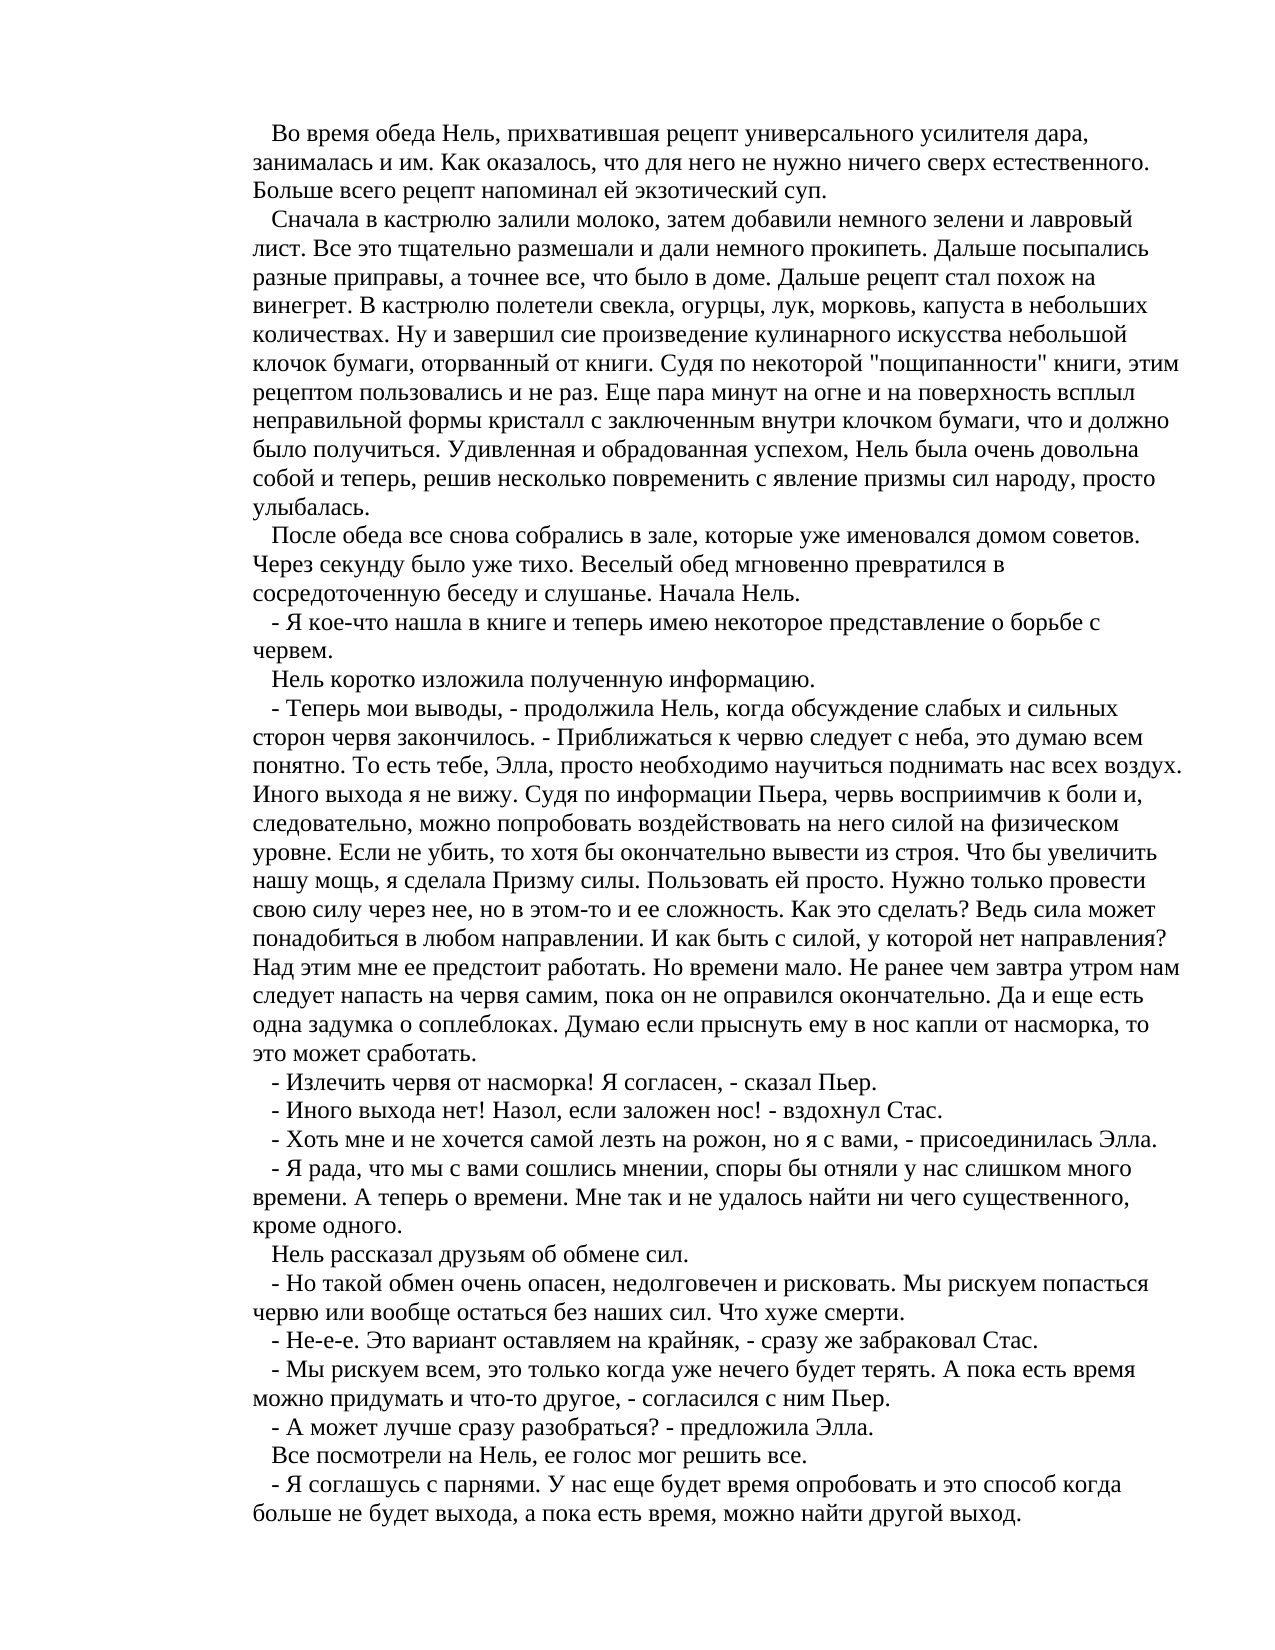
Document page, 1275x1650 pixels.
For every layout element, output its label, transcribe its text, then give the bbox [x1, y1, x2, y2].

text - Иного выхода нет! Назол, если заложен нос! - вздохнул Стас. [252, 1096, 1186, 1124]
text Нель рассказал друзьям об обмене сил. [252, 1239, 1186, 1268]
text - Хоть мне и не хочется самой лезть на рожон, но я с вами, - присоединилась Элла. [252, 1124, 1186, 1153]
text - Излечить червя от насморка! Я согласен, - сказал Пьер. [252, 1067, 1186, 1096]
text - Мы рискуем всем, это только когда уже нечего будет терять. А пока есть время можно придумать и что-то другое, - согласился с ним Пьер. [252, 1354, 1186, 1412]
text Во время обеда Нель, прихватившая рецепт универсального усилителя дара, занималась и им. Как оказалось, что для него не нужно ничего сверх естественного. Больше всего рецепт напоминал ей экзотический суп. [252, 118, 1186, 204]
text Сначала в кастрюлю залили молоко, затем добавили немного зелени и лавровый лист. Все это тщательно размешали и дали немного прокипеть. Дальше посыпались разные приправы, а точнее все, что было в доме. Дальше рецепт стал похож на винегрет. В кастрюлю полетели свекла, огурцы, лук, морковь, капуста в небольших количествах. Ну и завершил сие произведение кулинарного искусства небольшой клочок бумаги, оторванный от книги. Судя по некоторой "пощипанности" книги, этим рецептом пользовались и не раз. Еще пара минут на огне и на поверхность всплыл неправильной формы кристалл с заключенным внутри клочком бумаги, что и должно было получиться. Удивленная и обрадованная успехом, Нель была очень довольна собой и теперь, решив несколько повременить с явление призмы сил народу, просто улыбалась. [252, 204, 1186, 521]
text Нель коротко изложила полученную информацию. [252, 664, 1186, 693]
text - Теперь мои выводы, - продолжила Нель, когда обсуждение слабых и сильных сторон червя закончилось. - Приближаться к червю следует с неба, это думаю всем понятно. То есть тебе, Элла, просто необходимо научиться поднимать нас всех воздух. Иного выхода я не вижу. Судя по информации Пьера, червь восприимчив к боли и, следовательно, можно попробовать воздействовать на него силой на физическом уровне. Если не убить, то хотя бы окончательно вывести из строя. Что бы увеличить нашу мощь, я сделала Призму силы. Пользовать ей просто. Нужно только провести свою силу через нее, но в этом-то и ее сложность. Как это сделать? Ведь сила может понадобиться в любом направлении. И как быть с силой, у которой нет направления? Над этим мне ее предстоит работать. Но времени мало. Не ранее чем завтра утром нам следует напасть на червя самим, пока он не оправился окончательно. Да и еще есть одна задумка о соплеблоках. Думаю если прыснуть ему в нос капли от насморка, то это может сработать. [252, 693, 1186, 1067]
text - Но такой обмен очень опасен, недолговечен и рисковать. Мы рискуем попасться червю или вообще остаться без наших сил. Что хуже смерти. [252, 1268, 1186, 1326]
text - А может лучше сразу разобраться? - предложила Элла. [252, 1412, 1186, 1441]
text - Я рада, что мы с вами сошлись мнении, споры бы отняли у нас слишком много времени. А теперь о времени. Мне так и не удалось найти ни чего существенного, кроме одного. [252, 1153, 1186, 1239]
text - Не-е-е. Это вариант оставляем на крайняк, - сразу же забраковал Стас. [252, 1326, 1186, 1354]
text - Я соглашусь с парнями. У нас еще будет время опробовать и это способ когда больше не будет выхода, а пока есть время, можно найти другой выход. [252, 1469, 1186, 1527]
text - Я кое-что нашла в книге и теперь имею некоторое представление о борьбе с червем. [252, 607, 1186, 664]
text После обеда все снова собрались в зале, которые уже именовался домом советов. Через секунду было уже тихо. Веселый обед мгновенно превратился в сосредоточенную беседу и слушанье. Начала Нель. [252, 521, 1186, 607]
text Все посмотрели на Нель, ее голос мог решить все. [252, 1441, 1186, 1469]
